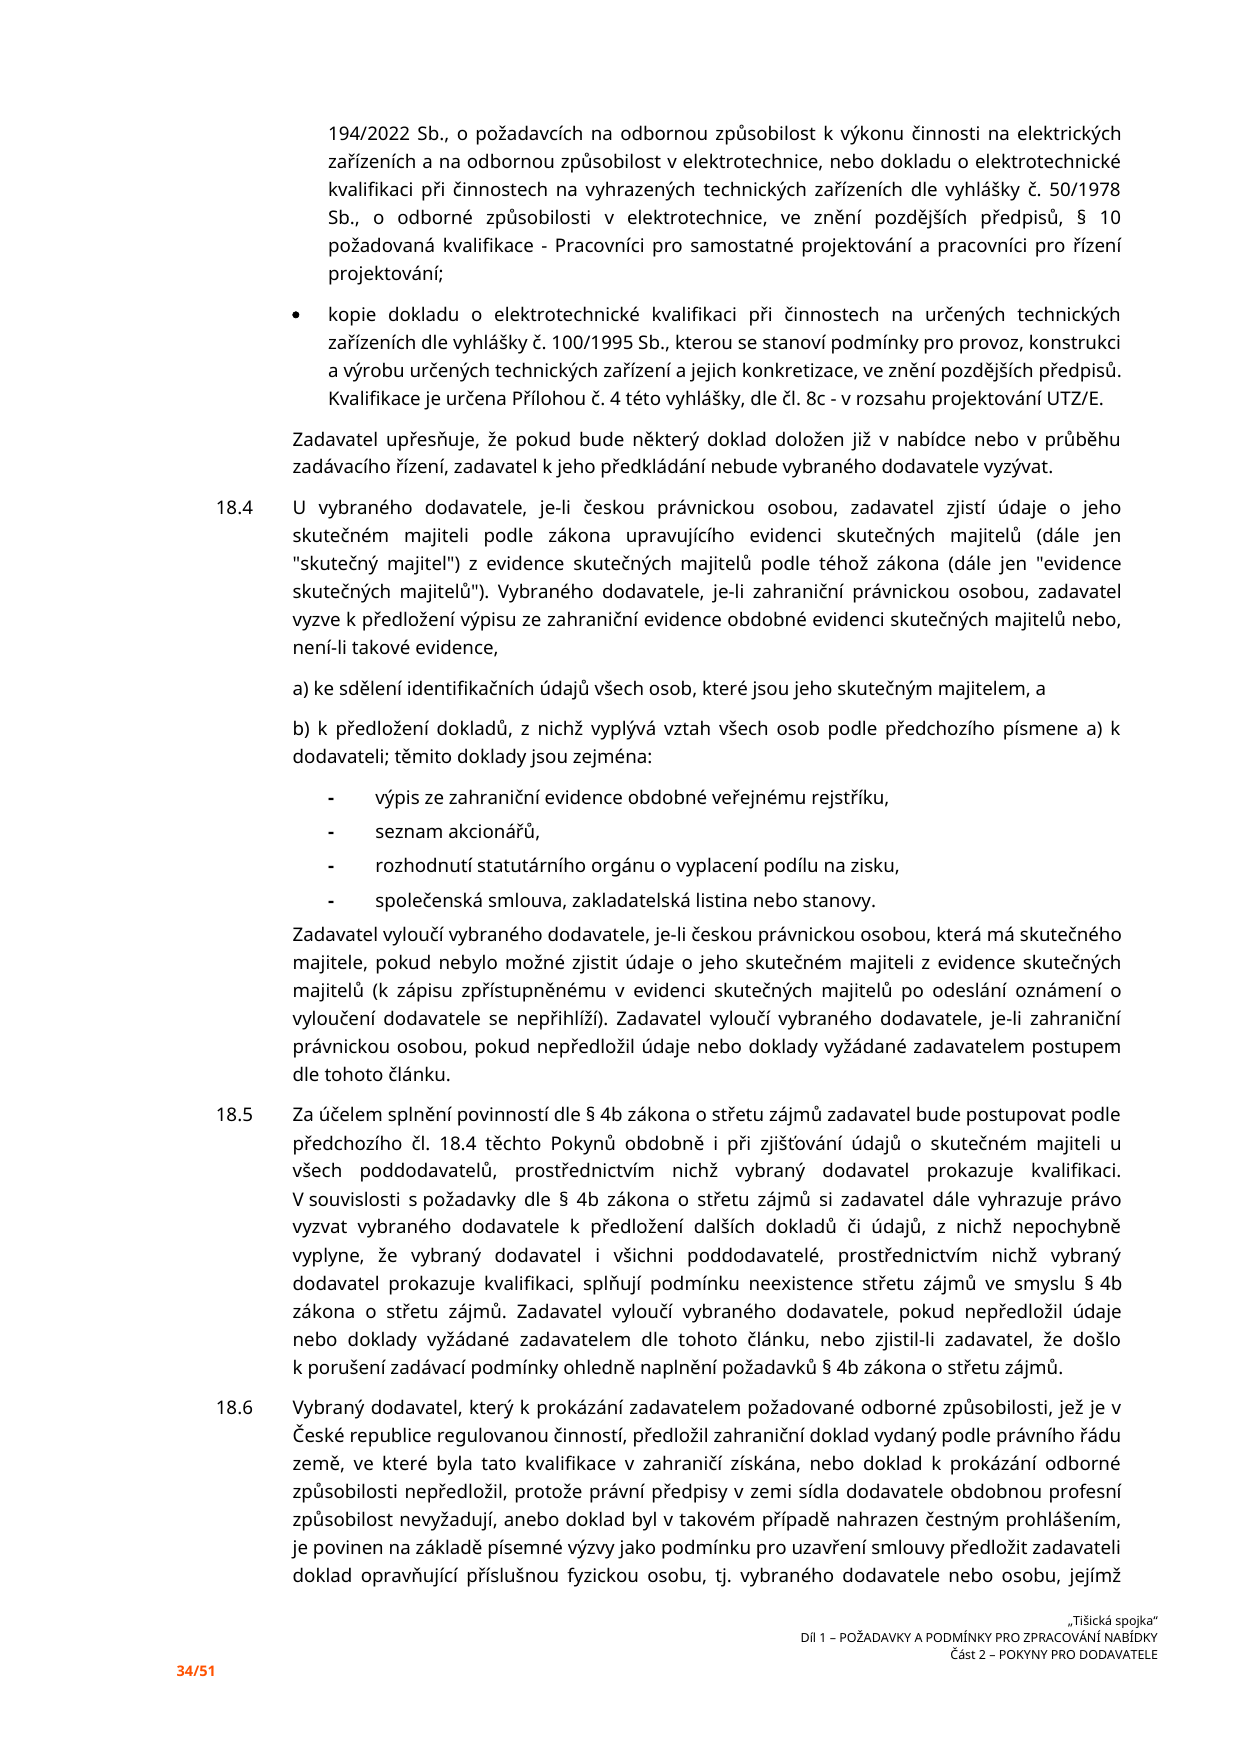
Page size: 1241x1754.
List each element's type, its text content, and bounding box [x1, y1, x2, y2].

text kopie dokladu o elektrotechnické kvalifikaci při činnostech na určených technických zařízeních dle vyhlášky č. 100/1995 Sb., kterou se stanoví podmínky pro provoz, konstrukci a výrobu určených technických zařízení a jejich konkretizace, ve znění pozdějších předpisů. Kvalifikace je určena Přílohou č. 4 této vyhlášky, dle čl. 8c - v rozsahu projektování UTZ/E. [292, 301, 1122, 411]
text společenská smlouva, zakladatelská listina nebo stanovy. [328, 887, 1122, 912]
text a) ke sdělení identifikačních údajů všech osob, které jsou jeho skutečným majitelem, a [292, 675, 1122, 701]
text rozhodnutí statutárního orgánu o vyplacení podílu na zisku, [328, 853, 1122, 878]
text Zadavatel vyloučí vybraného dodavatele, je-li českou právnickou osobou, která má skutečného majitele, pokud nebylo možné zjistit údaje o jeho skutečném majiteli z evidence skutečných majitelů (k zápisu zpřístupněnému v evidenci skutečných majitelů po odeslání oznámení o vyloučení dodavatele se nepřihlíží). Zadavatel vyloučí vybraného dodavatele, je-li zahraniční právnickou osobou, pokud nepředložil údaje nebo doklady vyžádané zadavatelem postupem dle tohoto článku. [292, 921, 1122, 1087]
text Za účelem splnění povinností dle § 4b zákona o střetu zájmů zadavatel bude postupovat podle předchozího čl. 18.4 těchto Pokynů obdobně i při zjišťování údajů o skutečném majiteli u všech poddodavatelů, prostřednictvím nichž vybraný dodavatel prokazuje kvalifikaci. V souvislosti s požadavky dle § 4b zákona o střetu zájmů si zadavatel dále vyhrazuje právo vyzvat vybraného dodavatele k předložení dalších dokladů či údajů, z nichž nepochybně vyplyne, že vybraný dodavatel i všichni poddodavatelé, prostřednictvím nichž vybraný dodavatel prokazuje kvalifikaci, splňují podmínku neexistence střetu zájmů ve smyslu § 4b zákona o střetu zájmů. Zadavatel vyloučí vybraného dodavatele, pokud nepředložil údaje nebo doklady vyžádané zadavatelem dle tohoto článku, nebo zjistil-li zadavatel, že došlo k porušení zadávací podmínky ohledně naplnění požadavků § 4b zákona o střetu zájmů. [216, 1102, 1122, 1379]
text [292, 121, 1122, 286]
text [216, 1394, 1122, 1588]
text U vybraného dodavatele, je-li českou právnickou osobou, zadavatel zjistí údaje o jeho skutečném majiteli podle zákona upravujícího evidenci skutečných majitelů (dále jen "skutečný majitel") z evidence skutečných majitelů podle téhož zákona (dále jen "evidence skutečných majitelů"). Vybraného dodavatele, je-li zahraniční právnickou osobou, zadavatel vyzve k předložení výpisu ze zahraniční evidence obdobné evidenci skutečných majitelů nebo, není-li takové evidence, [216, 494, 1122, 660]
text seznam akcionářů, [328, 818, 1122, 844]
text Zadavatel upřesňuje, že pokud bude některý doklad doložen již v nabídce nebo v průběhu zadávacího řízení, zadavatel k jeho předkládání nebude vybraného dodavatele vyzývat. [292, 426, 1122, 479]
text výpis ze zahraniční evidence obdobné veřejnému rejstříku, [328, 784, 1122, 809]
text b) k předložení dokladů, z nichž vyplývá vztah všech osob podle předchozího písmene a) k dodavateli; těmito doklady jsou zejména: [292, 716, 1122, 769]
